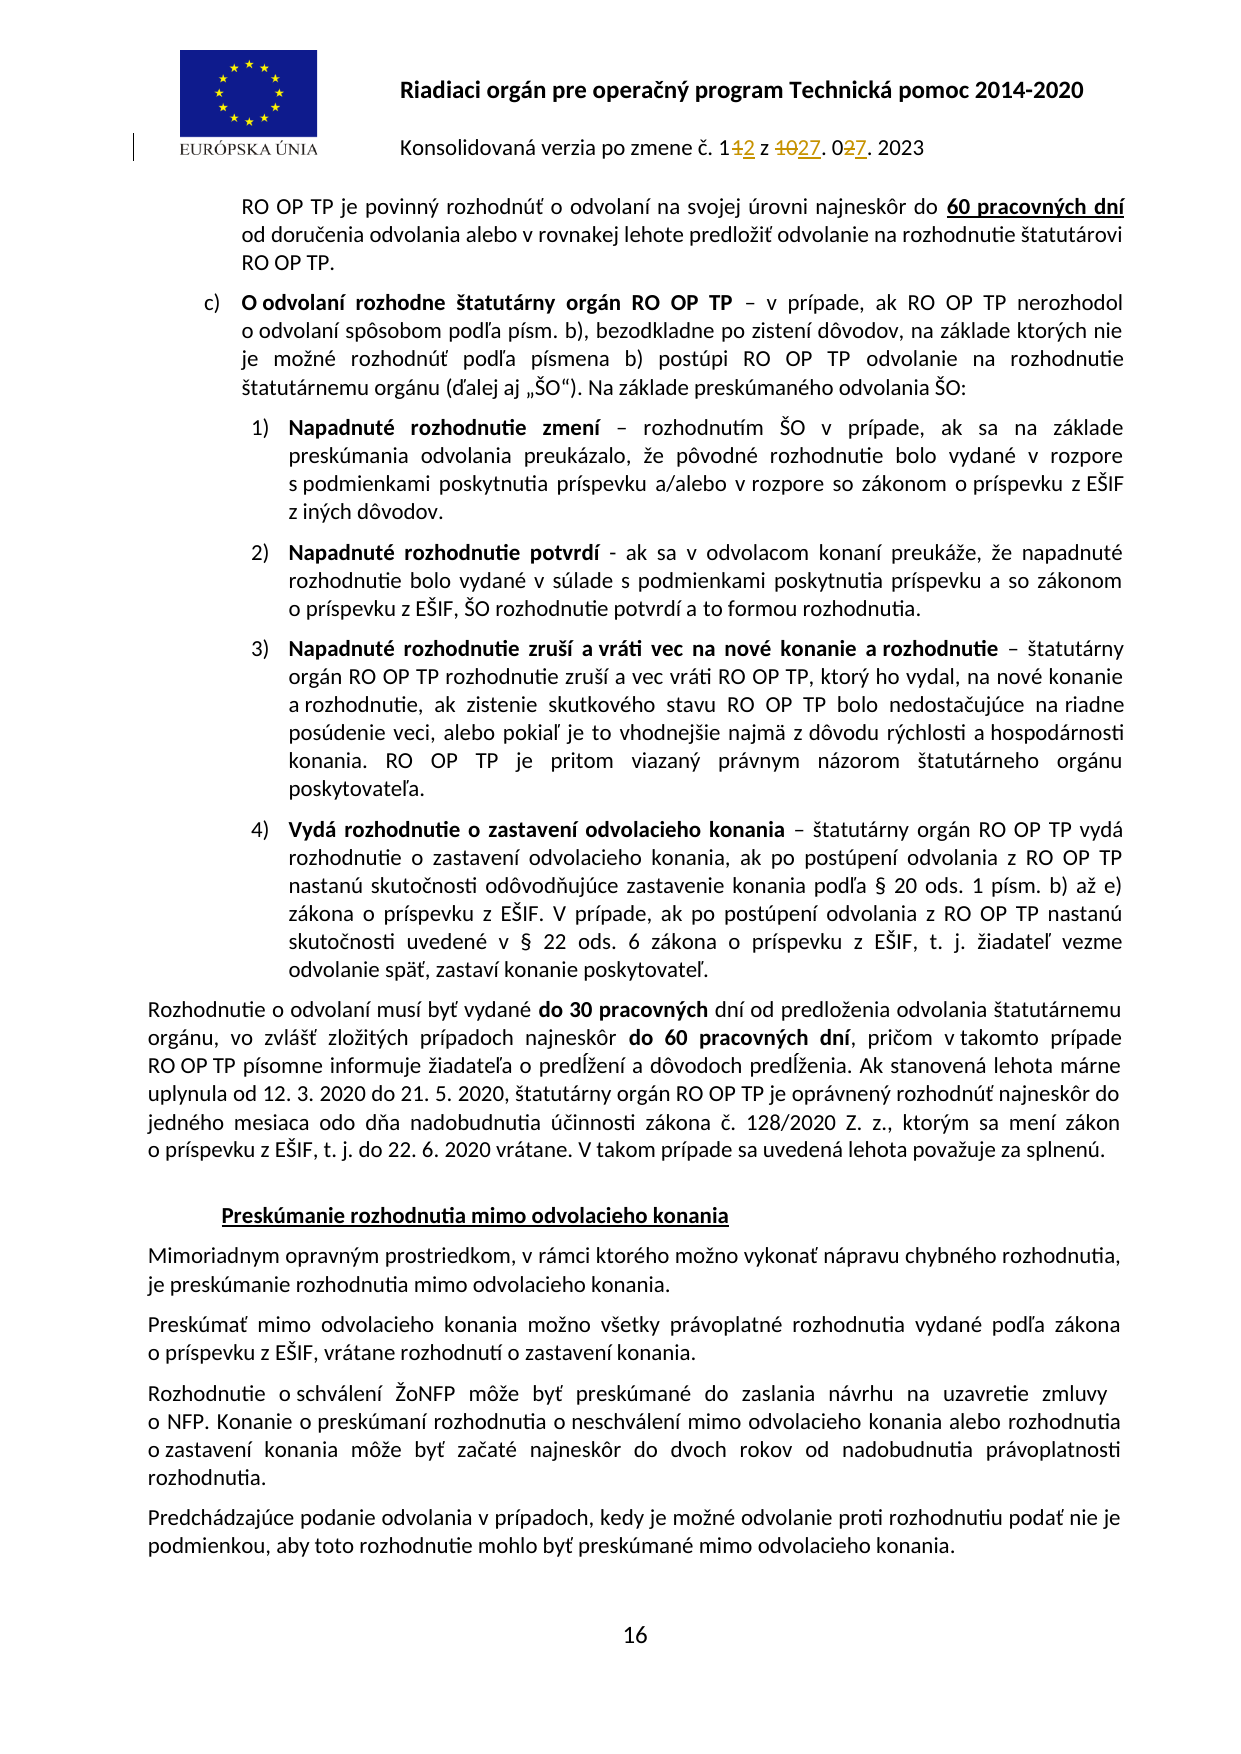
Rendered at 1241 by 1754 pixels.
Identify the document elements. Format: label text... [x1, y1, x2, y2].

list RO OP TP je povinný rozhodnúť o odvolaní na svojej úrovni najneskôr do 60 pracovných dní od doručenia odvolania alebo v rovnakej lehote predložiť odvolanie na rozhodnutie štatutárovi RO OP TP. [241, 192, 1124, 276]
picture [179, 50, 318, 155]
list Vydá rozhodnutie o zastavení odvolacieho konania – štatutárny orgán RO OP TP vydá rozhodnutie o zastavení odvolacieho konania, ak po postúpení odvolania z RO OP TP nastanú skutočnosti odôvodňujúce zastavenie konania podľa § 20 ods. 1 písm. b) až e) zákona o príspevku z EŠIF. V prípade, ak po postúpení odvolania z RO OP TP nastanú skutočnosti uvedené v § 22 ods. 6 zákona o príspevku z EŠIF, t. j. žiadateľ vezme odvolanie späť, zastaví konanie poskytovateľ. [251, 815, 1124, 983]
text Preskúmanie rozhodnutia mimo odvolacieho konania [148, 1201, 1122, 1229]
list Napadnuté rozhodnutie potvrdí - ak sa v odvolacom konaní preukáže, že napadnuté rozhodnutie bolo vydané v súlade s podmienkami poskytnutia príspevku a so zákonom o príspevku z EŠIF, ŠO rozhodnutie potvrdí a to formou rozhodnutia. [251, 538, 1124, 622]
text Predchádzajúce podanie odvolania v prípadoch, kedy je možné odvolanie proti rozhodnutiu podať nie je podmienkou, aby toto rozhodnutie mohlo byť preskúmané mimo odvolacieho konania. [148, 1503, 1122, 1559]
list O odvolaní rozhodne štatutárny orgán RO OP TP – v prípade, ak RO OP TP nerozhodol o odvolaní spôsobom podľa písm. b), bezodkladne po zistení dôvodov, na základe ktorých nie je možné rozhodnúť podľa písmena b) postúpi RO OP TP odvolanie na rozhodnutie štatutárnemu orgánu (ďalej aj „ŠO“). Na základe preskúmaného odvolania ŠO: [204, 288, 1124, 401]
list Napadnuté rozhodnutie zmení – rozhodnutím ŠO v prípade, ak sa na základe preskúmania odvolania preukázalo, že pôvodné rozhodnutie bolo vydané v rozpore s podmienkami poskytnutia príspevku a/alebo v rozpore so zákonom o príspevku z EŠIF z iných dôvodov. [251, 413, 1124, 525]
text Preskúmať mimo odvolacieho konania možno všetky právoplatné rozhodnutia vydané podľa zákona o príspevku z EŠIF, vrátane rozhodnutí o zastavení konania. [148, 1310, 1122, 1366]
list Napadnuté rozhodnutie zruší a vráti vec na nové konanie a rozhodnutie – štatutárny orgán RO OP TP rozhodnutie zruší a vec vráti RO OP TP, ktorý ho vydal, na nové konanie a rozhodnutie, ak zistenie skutkového stavu RO OP TP bolo nedostačujúce na riadne posúdenie veci, alebo pokiaľ je to vhodnejšie najmä z dôvodu rýchlosti a hospodárnosti konania. RO OP TP je pritom viazaný právnym názorom štatutárneho orgánu poskytovateľa. [251, 634, 1124, 802]
text Rozhodnutie o odvolaní musí byť vydané do 30 pracovných dní od predloženia odvolania štatutárnemu orgánu, vo zvlášť zložitých prípadoch najneskôr do 60 pracovných dní, pričom v takomto prípade RO OP TP písomne informuje žiadateľa o predĺžení a dôvodoch predĺženia. Ak stanovená lehota márne uplynula od 12. 3. 2020 do 21. 5. 2020, štatutárny orgán RO OP TP je oprávnený rozhodnúť najneskôr do jedného mesiaca odo dňa nadobudnutia účinnosti zákona č. 128/2020 Z. z., ktorým sa mení zákon o príspevku z EŠIF, t. j. do 22. 6. 2020 vrátane. V takom prípade sa uvedená lehota považuje za splnenú. [148, 996, 1122, 1164]
text Mimoriadnym opravným prostriedkom, v rámci ktorého možno vykonať nápravu chybného rozhodnutia, je preskúmanie rozhodnutia mimo odvolacieho konania. [148, 1242, 1122, 1298]
text Rozhodnutie o schválení ŽoNFP môže byť preskúmané do zaslania návrhu na uzavretie zmluvy o NFP. Konanie o preskúmaní rozhodnutia o neschválení mimo odvolacieho konania alebo rozhodnutia o zastavení konania môže byť začaté najneskôr do dvoch rokov od nadobudnutia právoplatnosti rozhodnutia. [148, 1379, 1122, 1491]
